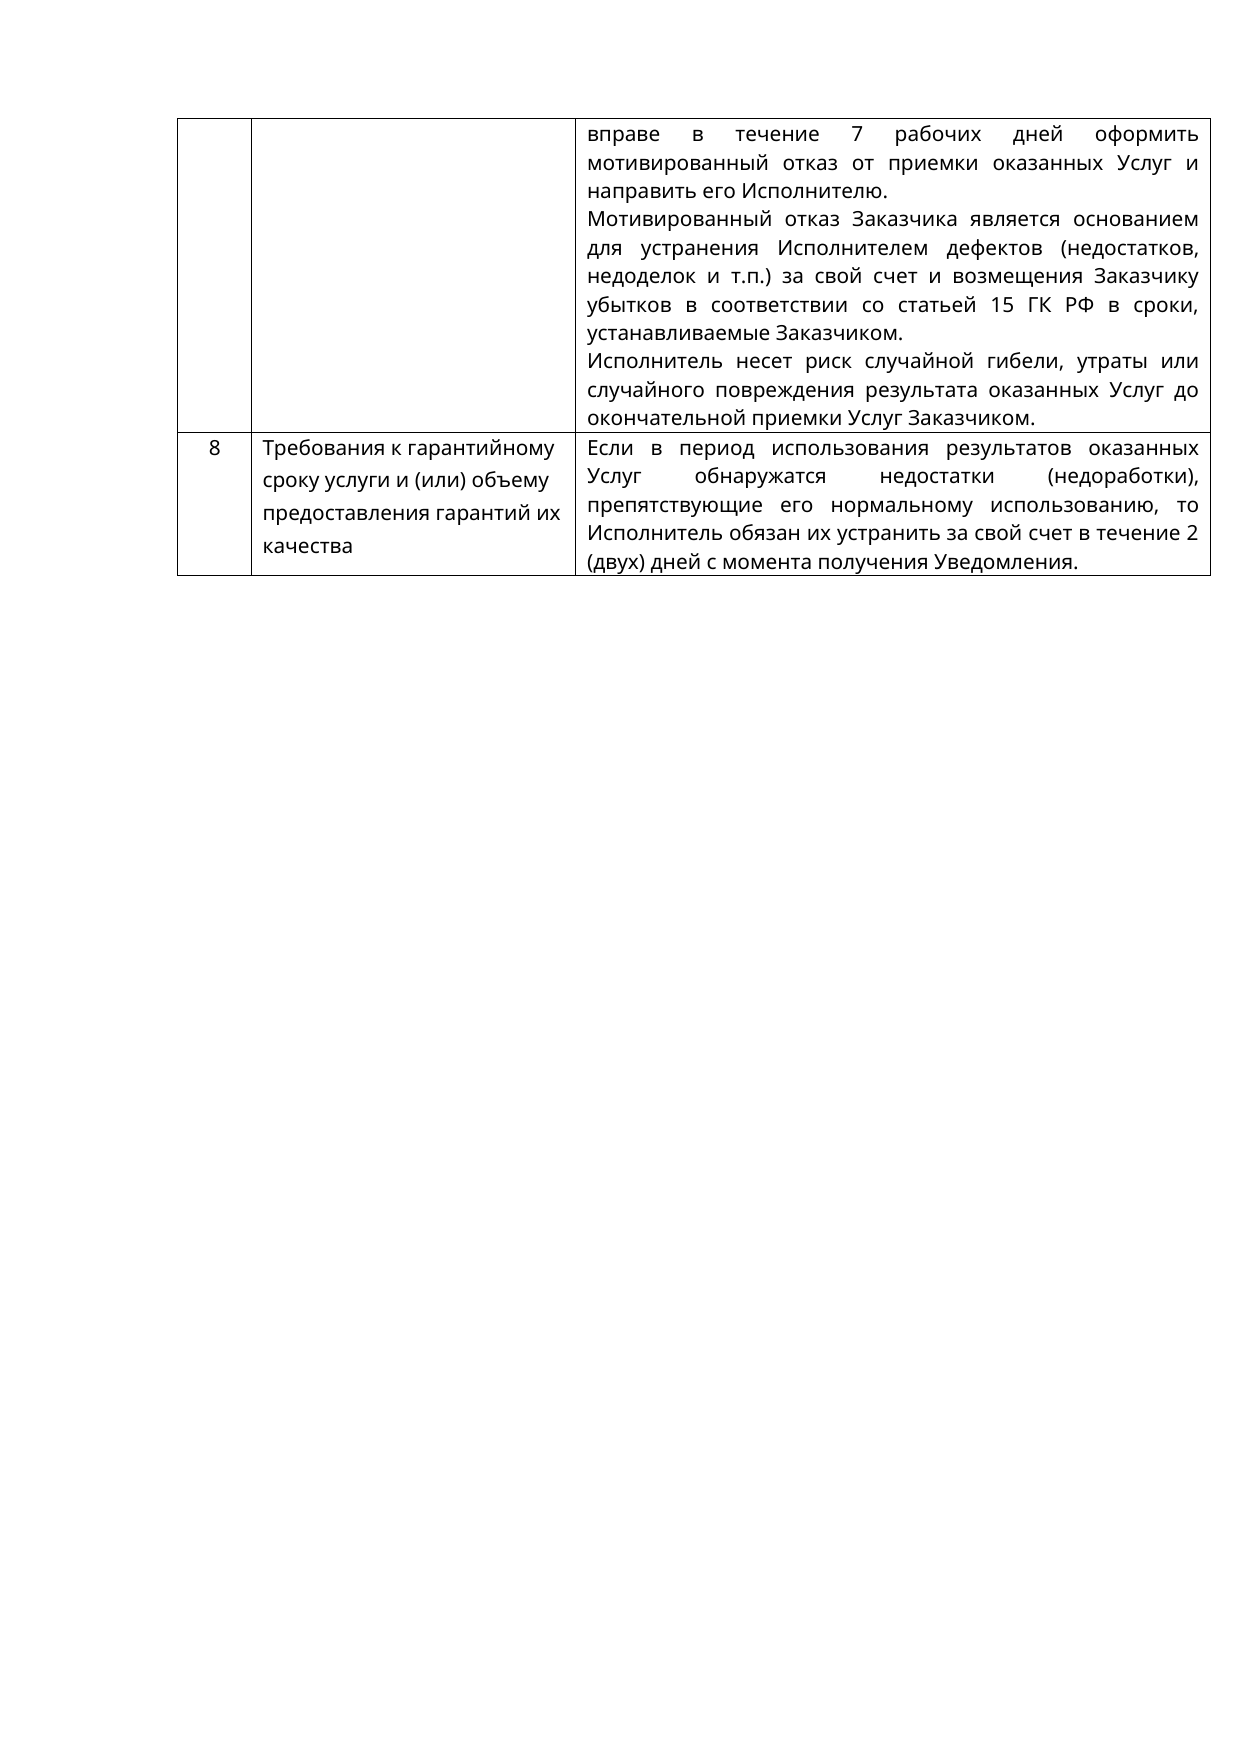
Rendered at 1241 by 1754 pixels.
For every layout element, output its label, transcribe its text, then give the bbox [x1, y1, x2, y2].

table_cell 7 [178, 119, 251, 432]
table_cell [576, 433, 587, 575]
table_cell 8 [178, 433, 251, 575]
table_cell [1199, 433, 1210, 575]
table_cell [252, 119, 575, 432]
table_cell Требования к гарантийному сроку услуги и (или) объему предоставления гарантий их качества [252, 433, 575, 575]
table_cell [576, 119, 1210, 432]
